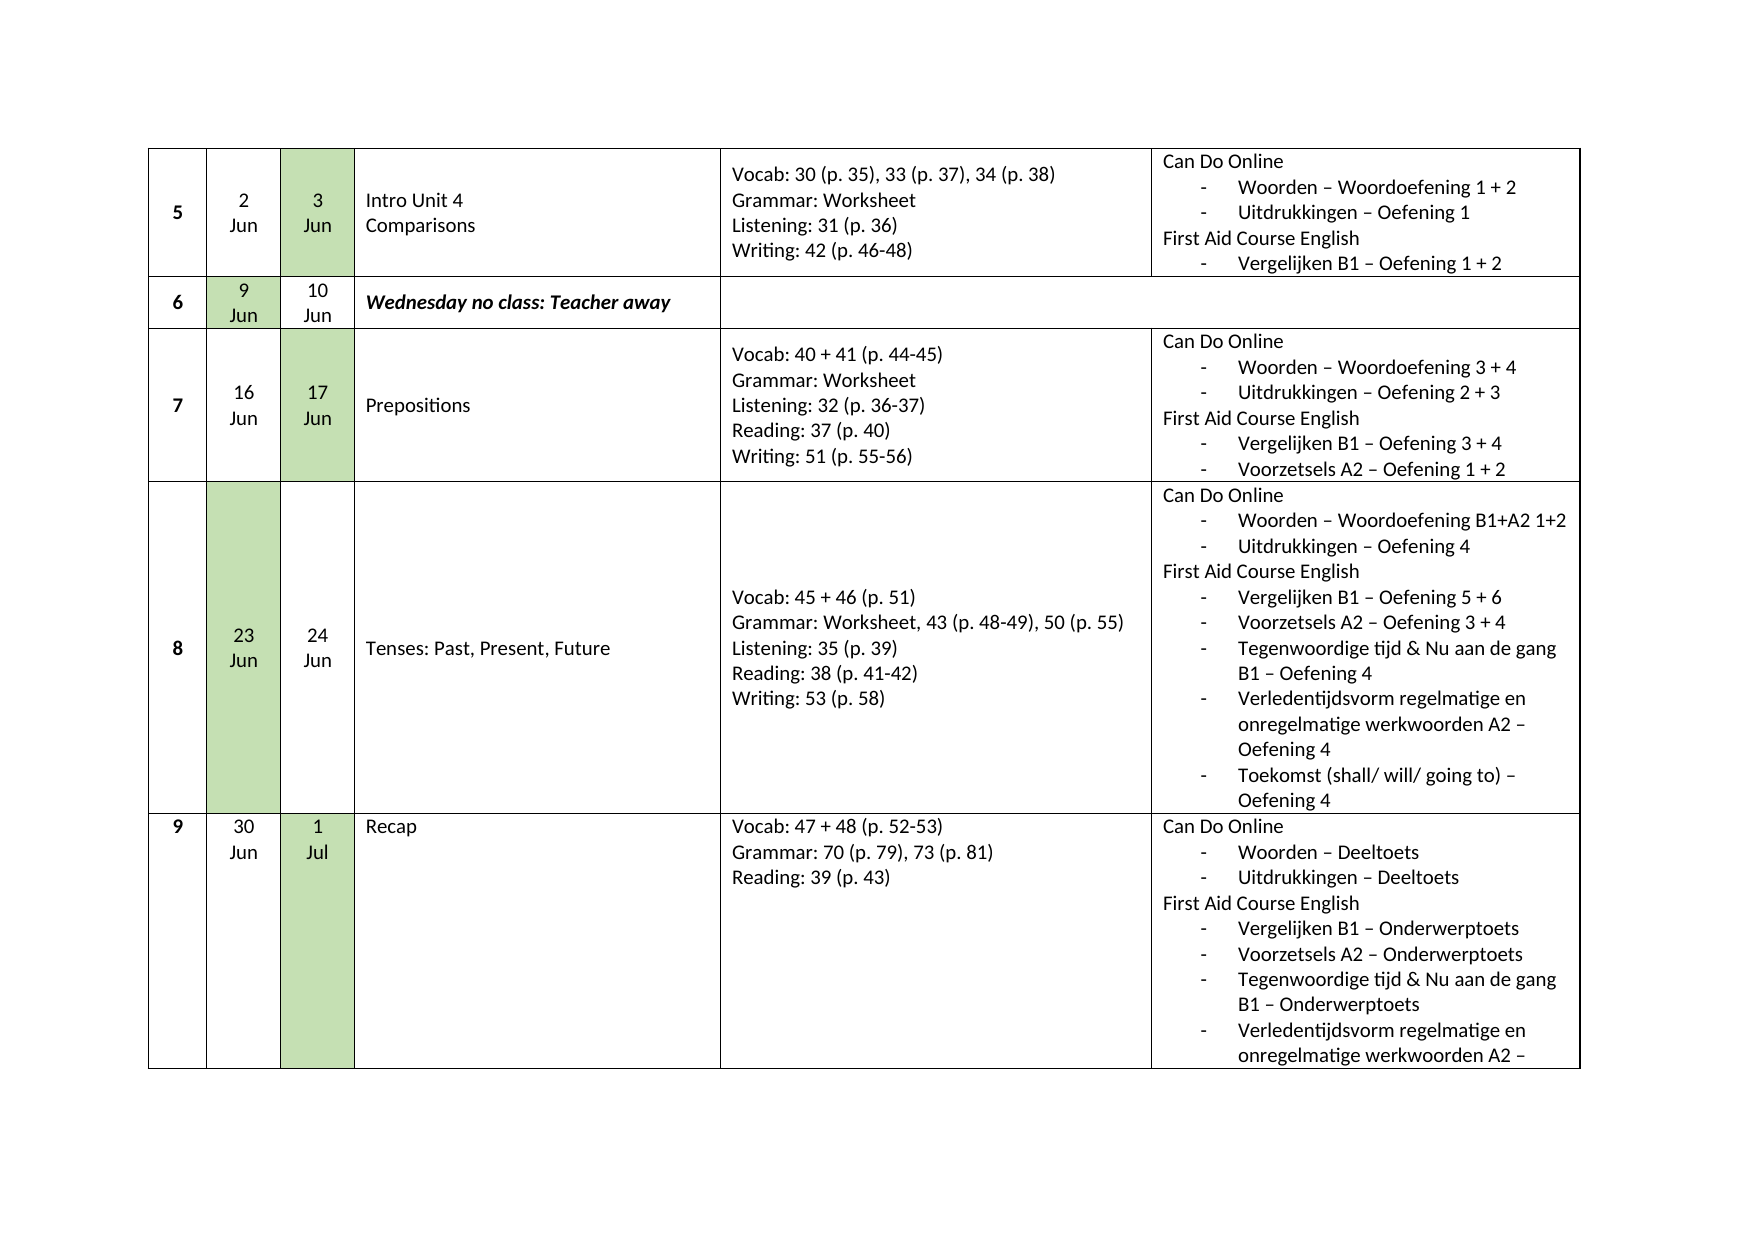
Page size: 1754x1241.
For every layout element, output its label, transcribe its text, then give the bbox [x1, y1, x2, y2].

table_cell Can Do Online Woorden – Woordoefening 1 + 2 Uitdrukkingen – Oefening 1 First Aid Course English Vergelijken B1 – Oefening 1 + 2 [1152, 149, 1579, 276]
table_cell 9 Jun [207, 277, 280, 328]
table_cell Wednesday no class: Teacher away [355, 277, 720, 328]
table_cell Can Do Online Woorden – Woordoefening 3 + 4 Uitdrukkingen – Oefening 2 + 3 First Aid Course English Vergelijken B1 – Oefening 3 + 4 Voorzetsels A2 – Oefening 1 + 2 [1152, 329, 1579, 481]
table_cell Vocab: 30 (p. 35), 33 (p. 37), 34 (p. 38) Grammar: Worksheet Listening: 31 (p. 36) Writing: 42 (p. 46-48) [721, 149, 1151, 276]
table_cell 1 Jul [281, 814, 354, 1068]
table_cell Tenses: Past, Present, Future [355, 482, 720, 813]
table_cell Prepositions [355, 329, 720, 481]
table_cell 30 Jun [207, 814, 280, 1068]
table_cell Vocab: 40 + 41 (p. 44-45) Grammar: Worksheet Listening: 32 (p. 36-37) Reading: 37 (p. 40) Writing: 51 (p. 55-56) [721, 329, 1151, 481]
table_cell Intro Unit 4 Comparisons [355, 149, 720, 276]
table_cell Vocab: 45 + 46 (p. 51) Grammar: Worksheet, 43 (p. 48-49), 50 (p. 55) Listening: 35 (p. 39) Reading: 38 (p. 41-42) Writing: 53 (p. 58) [721, 482, 1151, 813]
table_cell Can Do Online Woorden – Woordoefening B1+A2 1+2 Uitdrukkingen – Oefening 4 First Aid Course English Vergelijken B1 – Oefening 5 + 6 Voorzetsels A2 – Oefening 3 + 4 Tegenwoordige tijd & Nu aan de gang B1 – Oefening 4 Verledentijdsvorm regelmatige en onregelmatige werkwoorden A2 – Oefening 4 Toekomst (shall/ will/ going to) – Oefening 4 [1152, 482, 1579, 813]
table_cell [1152, 814, 1579, 1068]
table_cell 9 [149, 814, 206, 1068]
table_cell 6 [149, 277, 206, 328]
table_cell 8 [149, 482, 206, 813]
table_cell 7 [149, 329, 206, 481]
table_cell 3 Jun [281, 149, 354, 276]
table_cell Recap [355, 814, 720, 1068]
table_cell 10 Jun [281, 277, 354, 328]
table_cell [721, 814, 1151, 1068]
table_cell 16 Jun [207, 329, 280, 481]
table_cell 23 Jun [207, 482, 280, 813]
table_cell 24 Jun [281, 482, 354, 813]
table_cell [721, 277, 1579, 328]
table_cell 5 [149, 149, 206, 276]
table_cell 2 Jun [207, 149, 280, 276]
table_cell 17 Jun [281, 329, 354, 481]
